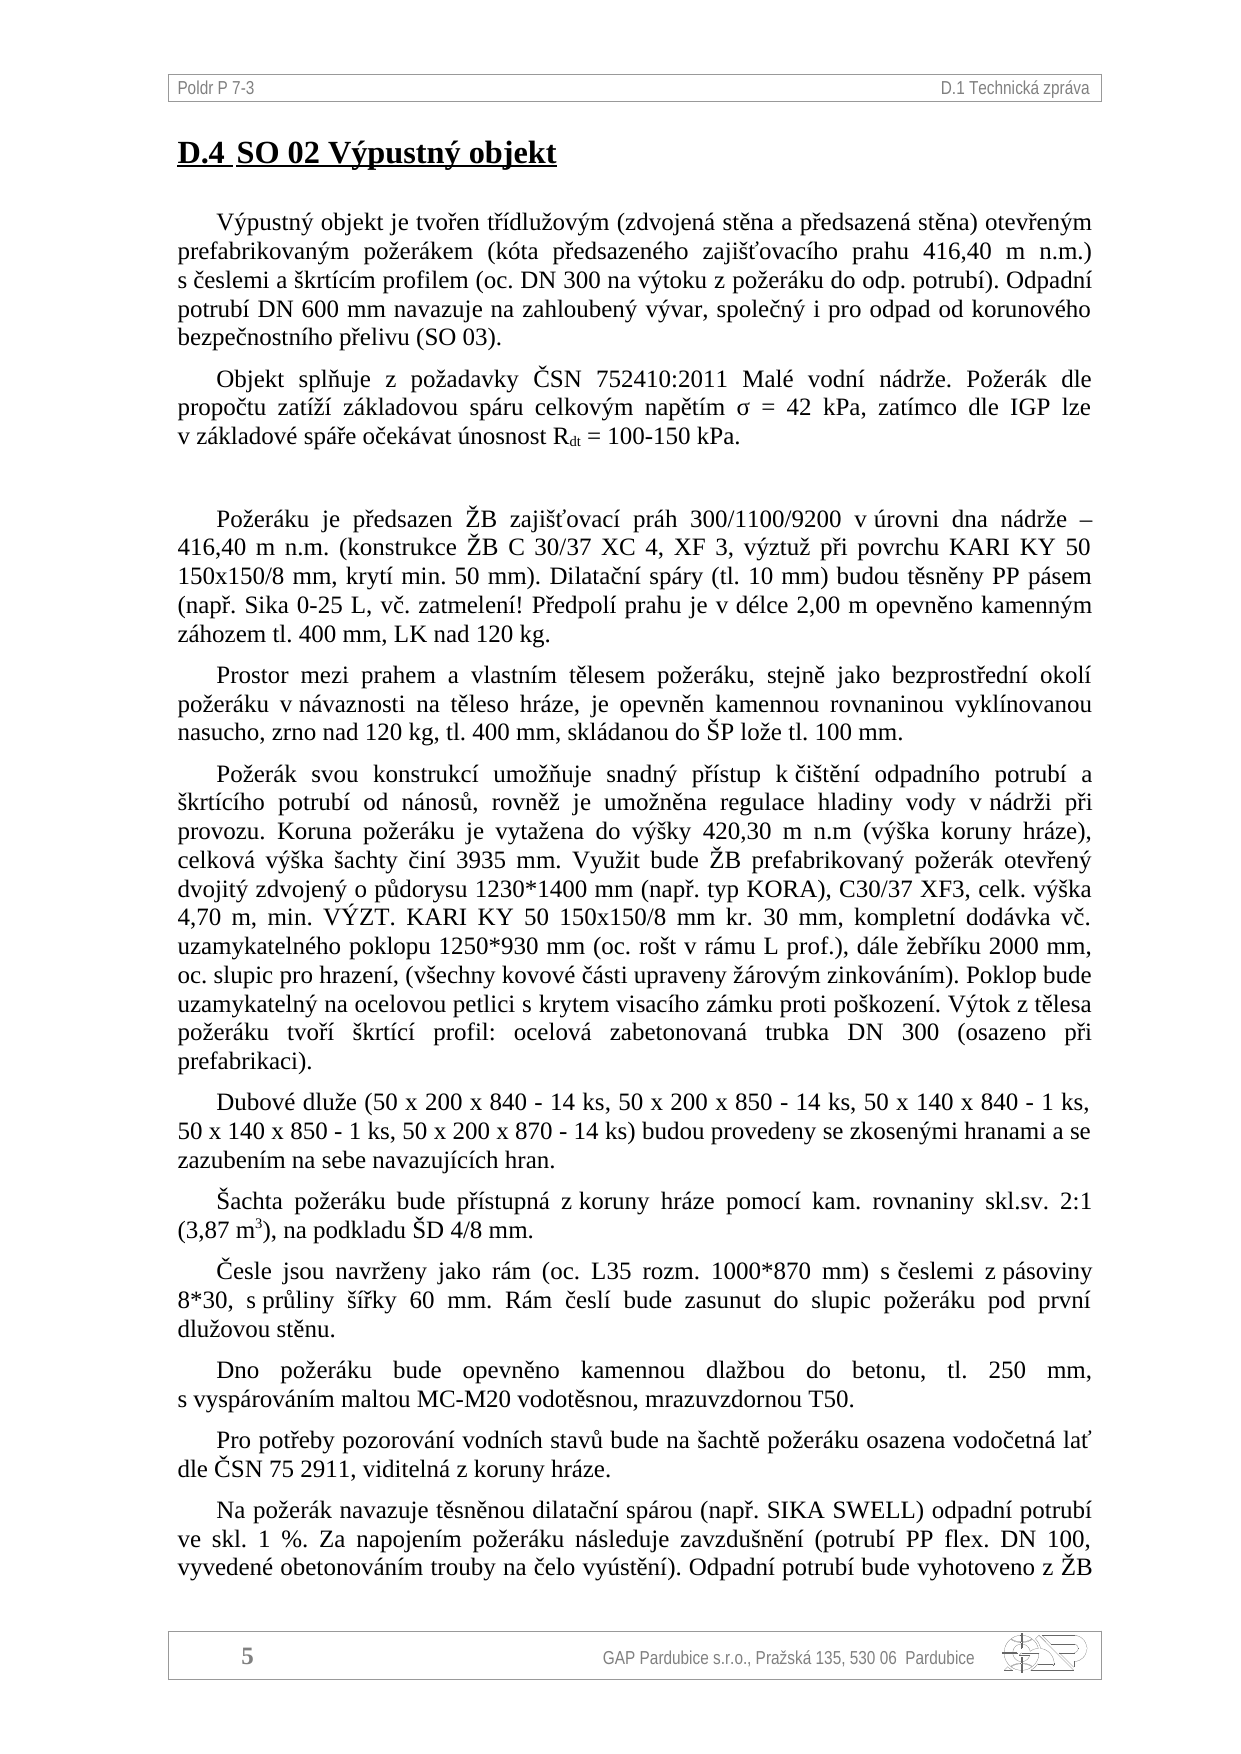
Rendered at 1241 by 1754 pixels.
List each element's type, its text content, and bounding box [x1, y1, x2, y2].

text D.4 SO 02 Výpustný objekt [177, 133, 1092, 170]
text Výpustný objekt je tvořen třídlužovým (zdvojená stěna a předsazená stěna) otevřeným prefabrikovaným požerákem (kóta předsazeného zajišťovacího prahu 416,40 m n.m.) s česlemi a škrtícím profilem (oc. DN 300 na výtoku z požeráku do odp. potrubí). Odpadní potrubí DN 600 mm navazuje na zahloubený vývar, společný i pro odpad od korunového bezpečnostního přelivu (SO 03). [177, 207, 1092, 351]
text Dubové dluže (50 x 200 x 840 - 14 ks, 50 x 200 x 850 - 14 ks, 50 x 140 x 840 - 1 ks, 50 x 140 x 850 - 1 ks, 50 x 200 x 870 - 14 ks) budou provedeny se zkosenými hranami a se zazubením na sebe navazujících hran. [177, 1087, 1092, 1174]
text Pro potřeby pozorování vodních stavů bude na šachtě požeráku osazena vodočetná lať dle ČSN 75 2911, viditelná z koruny hráze. [177, 1425, 1092, 1482]
text Požeráku je předsazen ŽB zajišťovací práh 300/1100/9200 v úrovni dna nádrže – 416,40 m n.m. (konstrukce ŽB C 30/37 XC 4, XF 3, výztuž při povrchu KARI KY 50 150x150/8 mm, krytí min. 50 mm). Dilatační spáry (tl. 10 mm) budou těsněny PP pásem (např. Sika 0-25 L, vč. zatmelení! Předpolí prahu je v délce 2,00 m opevněno kamenným záhozem tl. 400 mm, LK nad 120 kg. [177, 504, 1092, 647]
text Dno požeráku bude opevněno kamennou dlažbou do betonu, tl. 250 mm, s vyspárováním maltou MC-M20 vodotěsnou, mrazuvzdornou T50. [177, 1355, 1092, 1412]
text Požerák svou konstrukcí umožňuje snadný přístup k čištění odpadního potrubí a škrtícího potrubí od nánosů, rovněž je umožněna regulace hladiny vody v nádrži při provozu. Koruna požeráku je vytažena do výšky 420,30 m n.m (výška koruny hráze), celková výška šachty činí 3935 mm. Využit bude ŽB prefabrikovaný požerák otevřený dvojitý zdvojený o půdorysu 1230*1400 mm (např. typ KORA), C30/37 XF3, celk. výška 4,70 m, min. VÝZT. KARI KY 50 150x150/8 mm kr. 30 mm, kompletní dodávka vč. uzamykatelného poklopu 1250*930 mm (oc. rošt v rámu L prof.), dále žebříku 2000 mm, oc. slupic pro hrazení, (všechny kovové části upraveny žárovým zinkováním). Poklop bude uzamykatelný na ocelovou petlici s krytem visacího zámku proti poškození. Výtok z tělesa požeráku tvoří škrtící profil: ocelová zabetonovaná trubka DN 300 (osazeno při prefabrikaci). [177, 759, 1092, 1075]
text Prostor mezi prahem a vlastním tělesem požeráku, stejně jako bezprostřední okolí požeráku v návaznosti na těleso hráze, je opevněn kamennou rovnaninou vyklínovanou nasucho, zrno nad 120 kg, tl. 400 mm, skládanou do ŠP lože tl. 100 mm. [177, 660, 1092, 746]
text Česle jsou navrženy jako rám (oc. L35 rozm. 1000*870 mm) s česlemi z pásoviny 8*30, s průliny šířky 60 mm. Rám česlí bude zasunut do slupic požeráku pod první dlužovou stěnu. [177, 1256, 1092, 1342]
text Šachta požeráku bude přístupná z koruny hráze pomocí kam. rovnaniny skl.sv. 2:1 (3,87 m3), na podkladu ŠD 4/8 mm. [177, 1186, 1092, 1244]
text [177, 1495, 1092, 1581]
text Objekt splňuje z požadavky ČSN 752410:2011 Malé vodní nádrže. Požerák dle propočtu zatíží základovou spáru celkovým napětím σ = 42 kPa, zatímco dle IGP lze v základové spáře očekávat únosnost Rdt = 100-150 kPa. [177, 364, 1092, 450]
